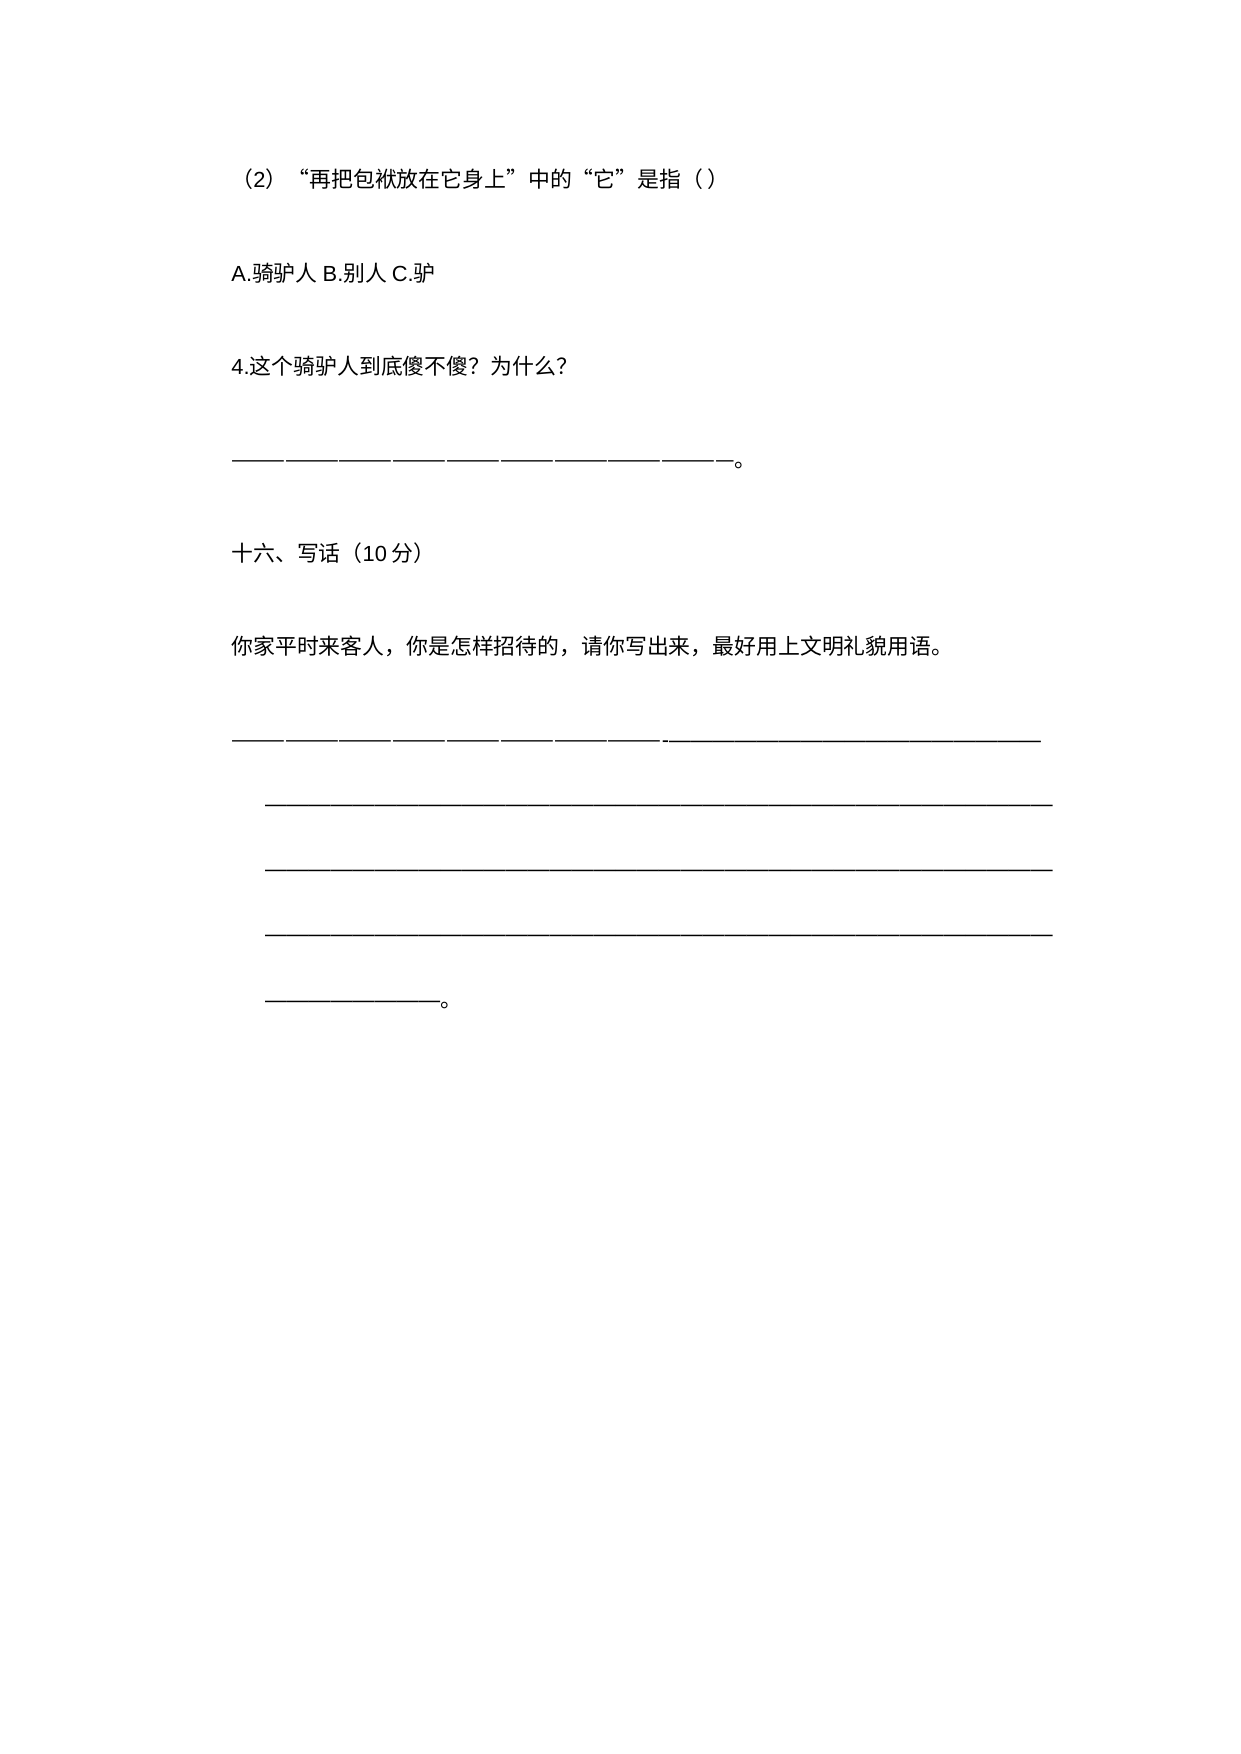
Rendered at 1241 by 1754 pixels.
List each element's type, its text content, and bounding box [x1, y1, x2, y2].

text 十六、写话（10分） [187, 535, 1053, 568]
text ————————————————————————-—————————————————————————————————————————————————————————————————————————————————————————————————————————————————————————————————————。 [187, 722, 1053, 1014]
text 4.这个骑驴人到底傻不傻？为什么？ [187, 349, 1053, 381]
text （2）“再把包袱放在它身上”中的“它”是指（ ） [187, 162, 1053, 194]
text ————————————————————————————。 [187, 442, 1053, 474]
text 你家平时来客人，你是怎样招待的，请你写出来，最好用上文明礼貌用语。 [187, 629, 1053, 661]
text A.骑驴人 B.别人 C.驴 [187, 255, 1053, 288]
